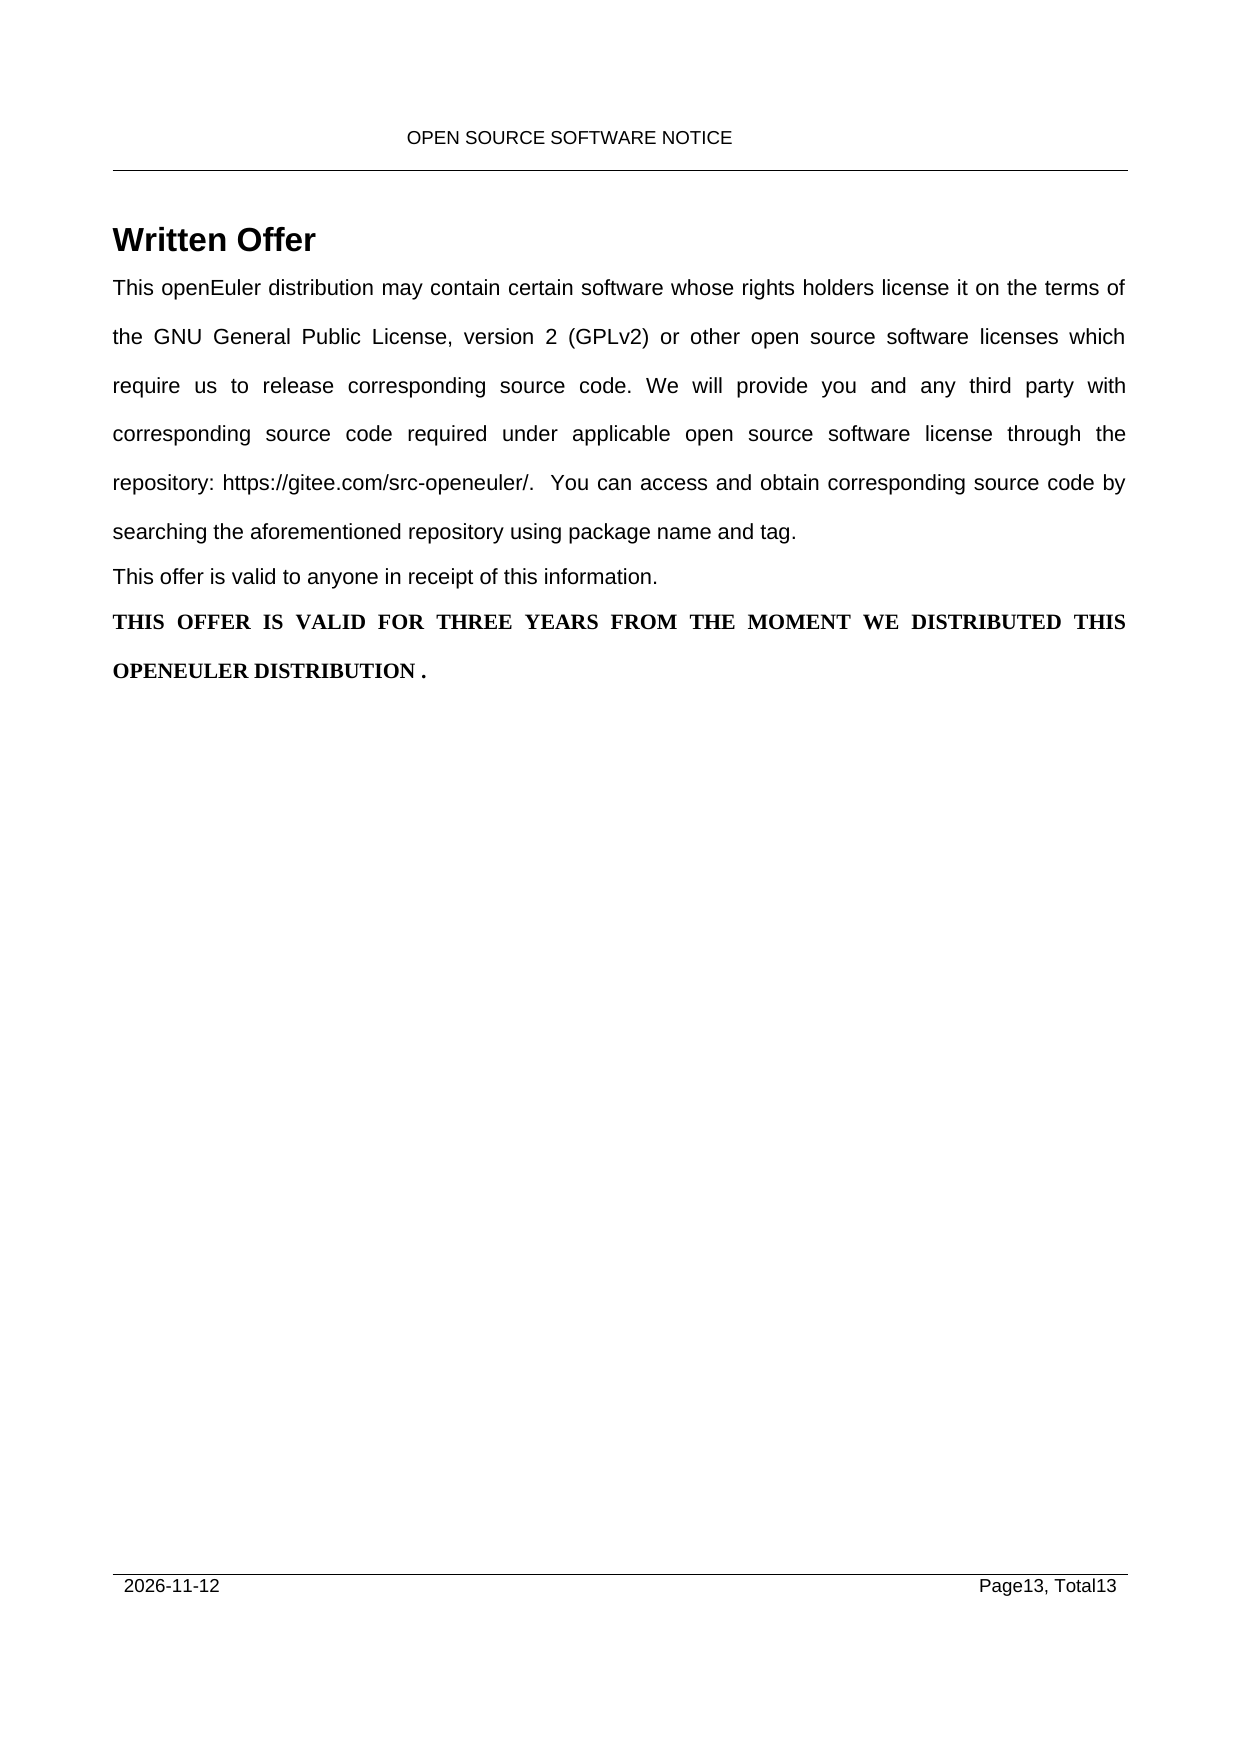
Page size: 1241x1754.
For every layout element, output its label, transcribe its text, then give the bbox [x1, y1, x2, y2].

text This offer is valid to anyone in receipt of this information. [112, 560, 1128, 593]
text THIS OFFER IS VALID FOR THREE YEARS FROM THE MOMENT WE DISTRIBUTED THIS OPENEULER DISTRIBUTION . [112, 605, 1128, 687]
text This openEuler distribution may contain certain software whose rights holders license it on the terms of the GNU General Public License, version 2 (GPLv2) or other open source software licenses which require us to release corresponding source code. We will provide you and any third party with corresponding source code required under applicable open source software license through the repository: https://gitee.com/src-openeuler/. You can access and obtain corresponding source code by searching the aforementioned repository using package name and tag. [112, 271, 1128, 548]
text Written Offer [112, 206, 1128, 271]
